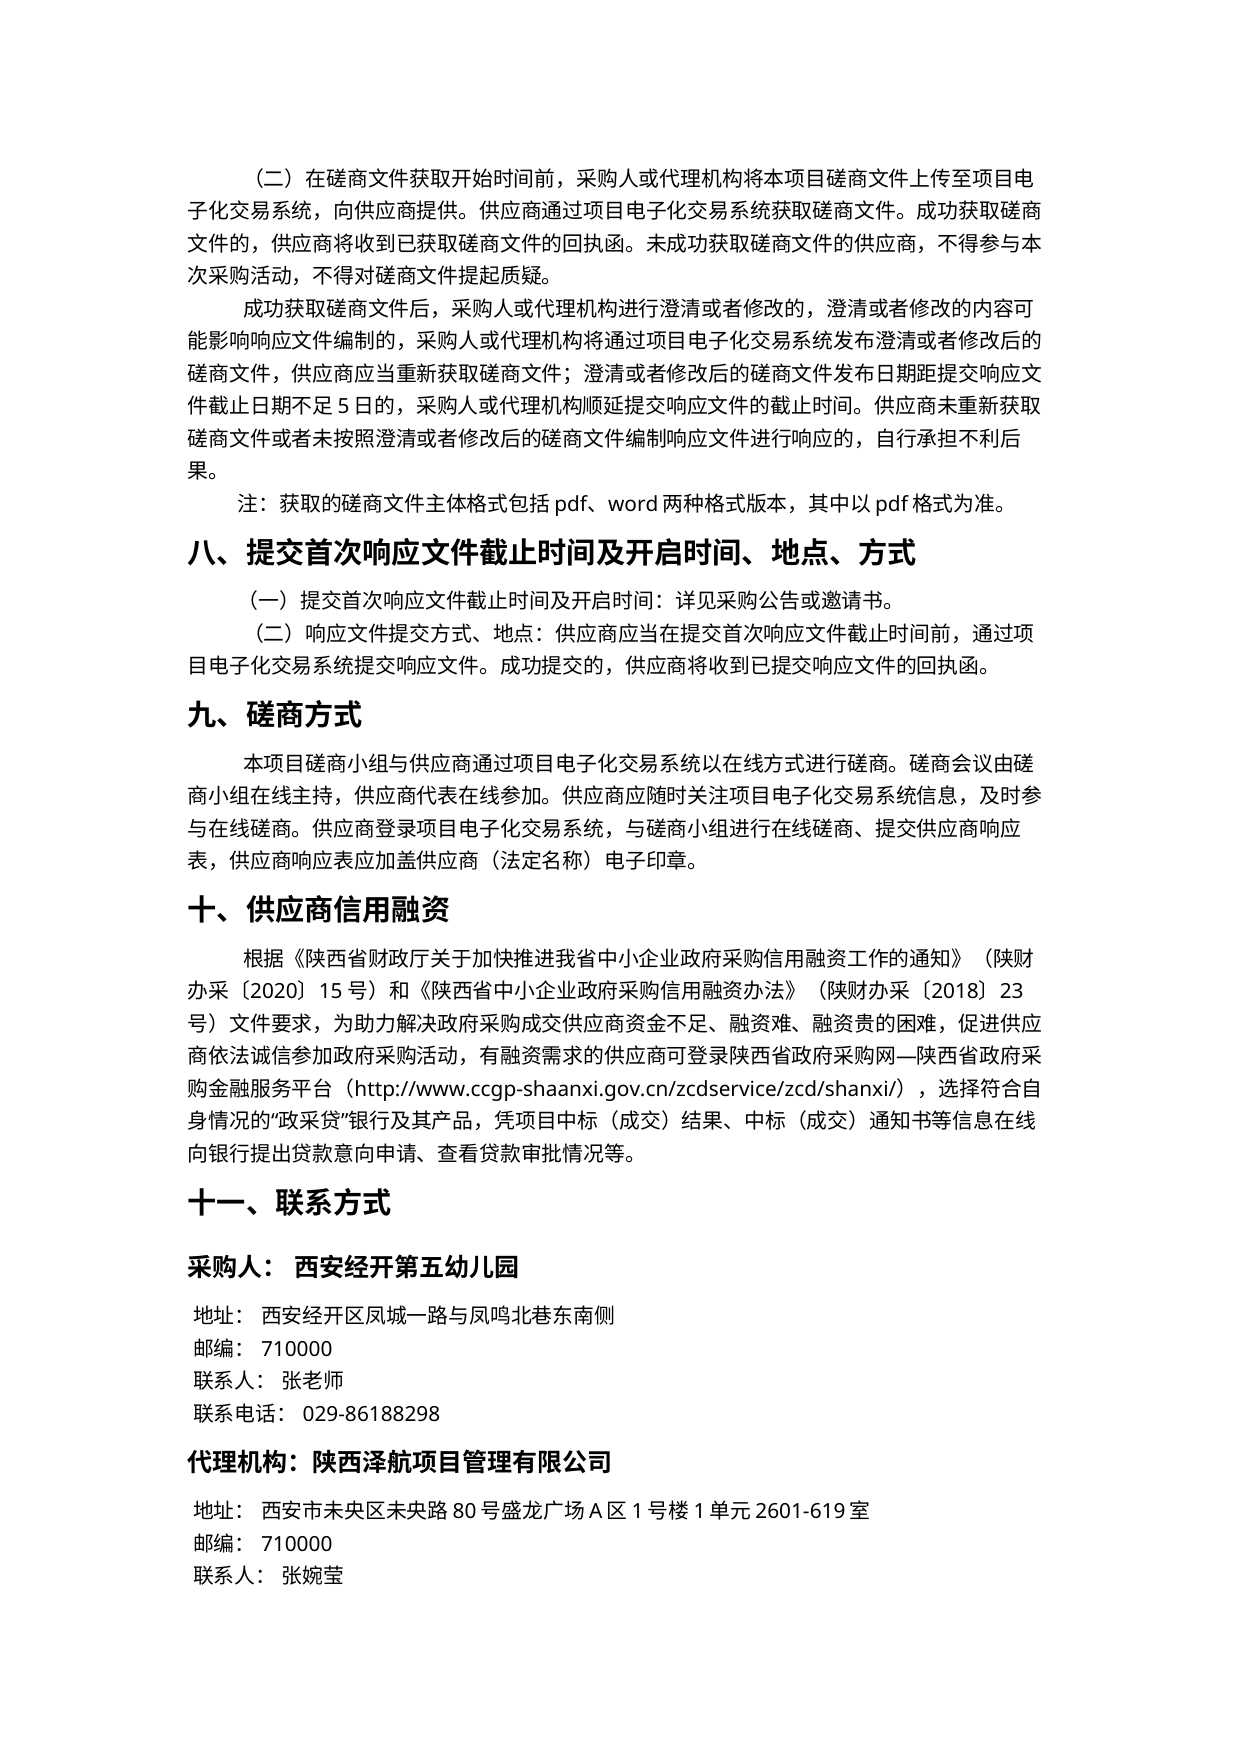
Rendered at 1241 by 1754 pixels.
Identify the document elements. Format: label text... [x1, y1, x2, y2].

text 联系人： 张婉莹 [187, 1559, 1053, 1592]
text 注：获取的磋商文件主体格式包括pdf、word两种格式版本，其中以pdf格式为准。 [187, 487, 1053, 519]
text 根据《陕西省财政厅关于加快推进我省中小企业政府采购信用融资工作的通知》（陕财办采〔2020〕15 号）和《陕西省中小企业政府采购信用融资办法》（陕财办采〔2018〕23 号）文件要求，为助力解决政府采购成交供应商资金不足、融资难、融资贵的困难，促进供应商依法诚信参加政府采购活动，有融资需求的供应商可登录陕西省政府采购网—陕西省政府采购金融服务平台（http://www.ccgp-shaanxi.gov.cn/zcdservice/zcd/shanxi/），选择符合自身情况的“政采贷”银行及其产品，凭项目中标（成交）结果、中标（成交）通知书等信息在线向银行提出贷款意向申请、查看贷款审批情况等。 [187, 942, 1053, 1169]
text （一）提交首次响应文件截止时间及开启时间：详见采购公告或邀请书。 [187, 584, 1053, 617]
text （二）在磋商文件获取开始时间前，采购人或代理机构将本项目磋商文件上传至项目电子化交易系统，向供应商提供。供应商通过项目电子化交易系统获取磋商文件。成功获取磋商文件的，供应商将收到已获取磋商文件的回执函。未成功获取磋商文件的供应商，不得参与本次采购活动，不得对磋商文件提起质疑。 [187, 162, 1053, 292]
text 邮编： 710000 [187, 1527, 1053, 1559]
text 九、磋商方式 [187, 682, 1053, 747]
text 地址： 西安经开区凤城一路与凤鸣北巷东南侧 [187, 1299, 1053, 1332]
text 采购人： 西安经开第五幼儿园 [187, 1234, 1053, 1299]
text 八、提交首次响应文件截止时间及开启时间、地点、方式 [187, 519, 1053, 584]
text 联系人： 张老师 [187, 1364, 1053, 1397]
text 代理机构：陕西泽航项目管理有限公司 [187, 1429, 1053, 1494]
text （二）响应文件提交方式、地点：供应商应当在提交首次响应文件截止时间前，通过项目电子化交易系统提交响应文件。成功提交的，供应商将收到已提交响应文件的回执函。 [187, 617, 1053, 682]
text 邮编： 710000 [187, 1332, 1053, 1364]
text 本项目磋商小组与供应商通过项目电子化交易系统以在线方式进行磋商。磋商会议由磋商小组在线主持，供应商代表在线参加。供应商应随时关注项目电子化交易系统信息，及时参与在线磋商。供应商登录项目电子化交易系统，与磋商小组进行在线磋商、提交供应商响应表，供应商响应表应加盖供应商（法定名称）电子印章。 [187, 747, 1053, 877]
text 联系电话： 029-86188298 [187, 1397, 1053, 1429]
text 成功获取磋商文件后，采购人或代理机构进行澄清或者修改的，澄清或者修改的内容可能影响响应文件编制的，采购人或代理机构将通过项目电子化交易系统发布澄清或者修改后的磋商文件，供应商应当重新获取磋商文件；澄清或者修改后的磋商文件发布日期距提交响应文件截止日期不足5日的，采购人或代理机构顺延提交响应文件的截止时间。供应商未重新获取磋商文件或者未按照澄清或者修改后的磋商文件编制响应文件进行响应的，自行承担不利后果。 [187, 292, 1053, 487]
text 十、供应商信用融资 [187, 877, 1053, 942]
text 十一、联系方式 [187, 1169, 1053, 1234]
text 地址： 西安市未央区未央路80号盛龙广场A区1号楼1单元2601-619室 [187, 1494, 1053, 1527]
